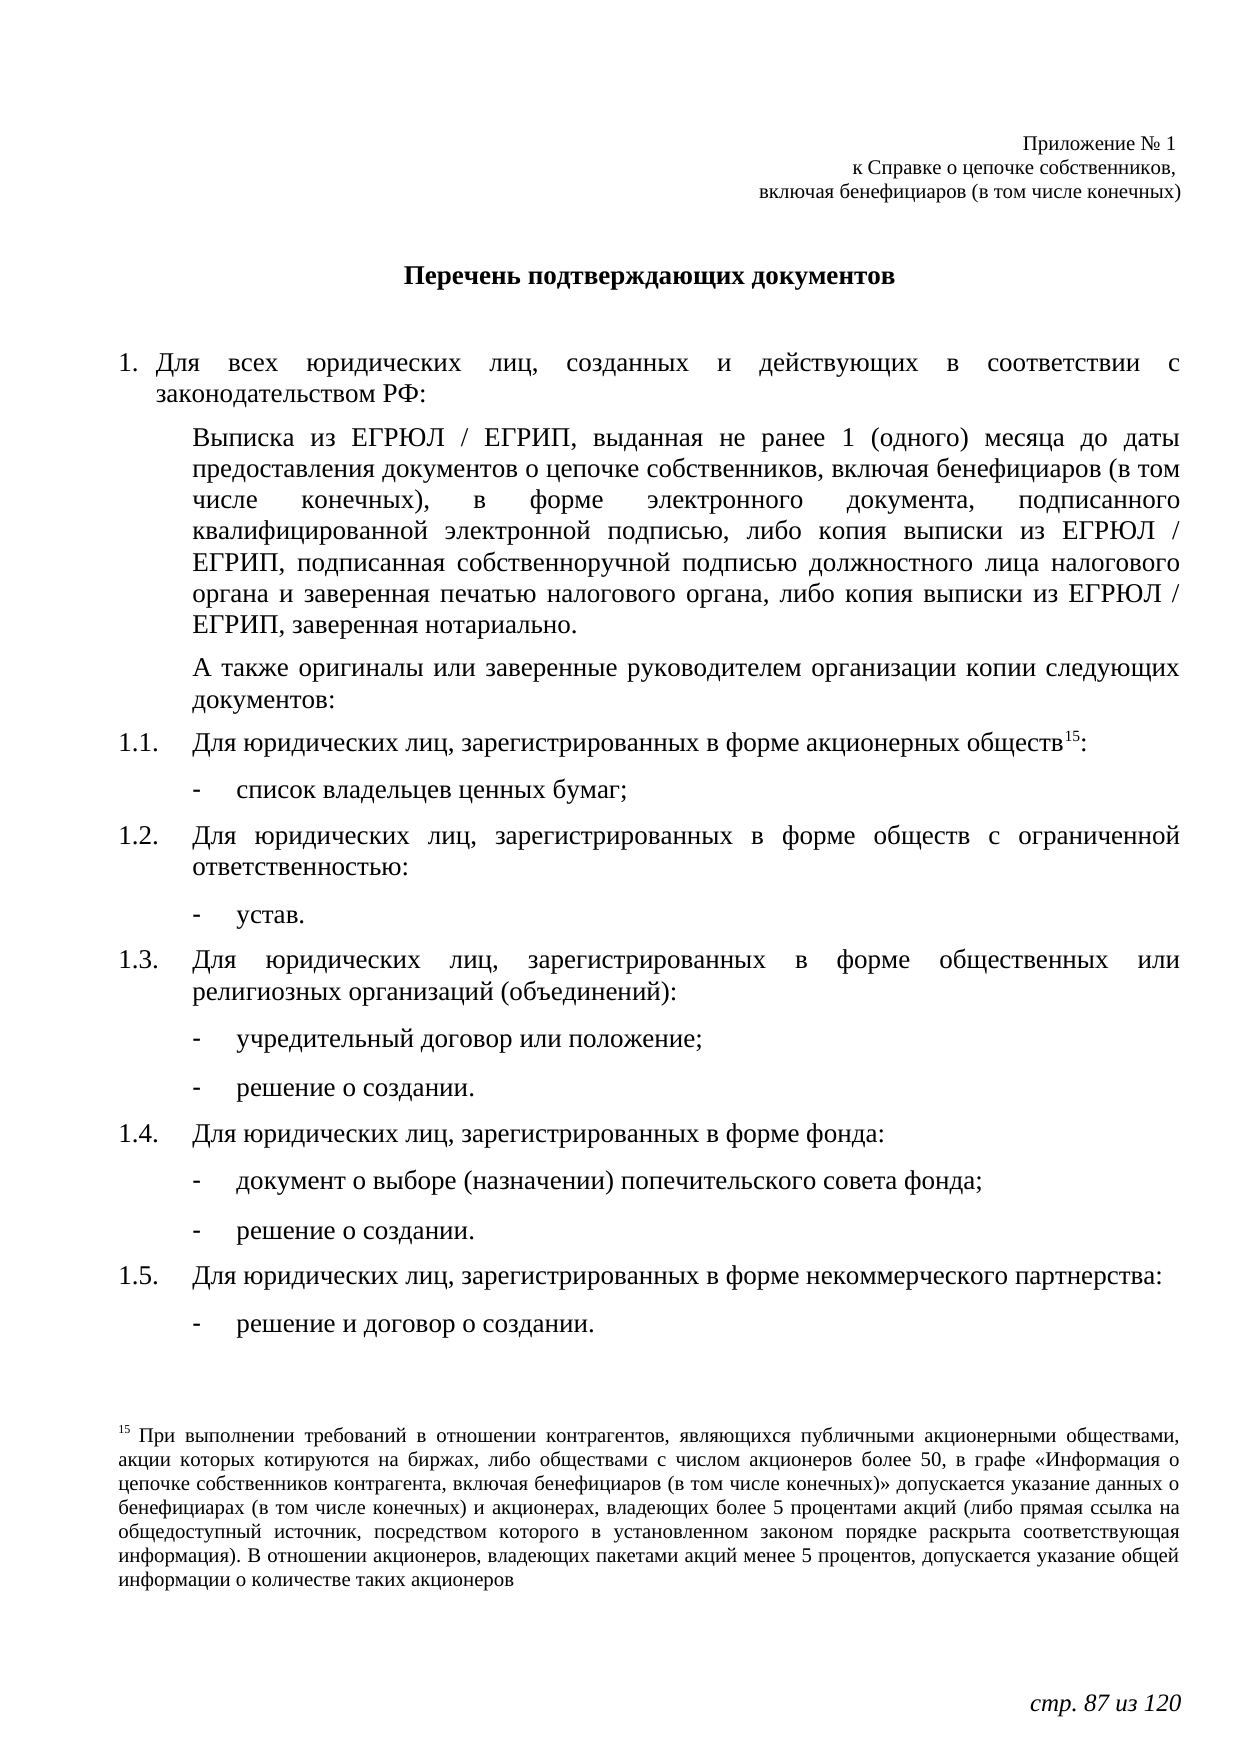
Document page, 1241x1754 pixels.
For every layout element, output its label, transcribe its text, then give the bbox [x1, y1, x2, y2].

list документ о выборе (назначении) попечительского совета фонда; [192, 1161, 1181, 1198]
text Выписка из ЕГРЮЛ / ЕГРИП, выданная не ранее 1 (одного) месяца до даты предоставления документов о цепочке собственников, включая бенефициаров (в том числе конечных), в форме электронного документа, подписанного квалифицированной электронной подписью, либо копия выписки из ЕГРЮЛ / ЕГРИП, подписанная собственноручной подписью должностного лица налогового органа и заверенная печатью налогового органа, либо копия выписки из ЕГРЮЛ / ЕГРИП, заверенная нотариально. [192, 421, 1181, 639]
list Для юридических лиц, зарегистрированных в форме общественных или религиозных организаций (объединений): [118, 943, 1181, 1006]
text Перечень подтверждающих документов [118, 259, 1181, 290]
list учредительный договор или положение; [192, 1018, 1181, 1055]
list решение и договор о создании. [192, 1303, 1181, 1340]
list Для юридических лиц, зарегистрированных в форме фонда: [118, 1117, 1181, 1148]
list список владельцев ценных бумаг; [192, 770, 1181, 807]
list Для юридических лиц, зарегистрированных в форме обществ с ограниченной ответственностью: [118, 819, 1181, 882]
list решение о создании. [192, 1210, 1181, 1247]
list Для всех юридических лиц, созданных и действующих в соответствии с законодательством РФ: [118, 346, 1181, 408]
text А также оригиналы или заверенные руководителем организации копии следующих документов: [192, 652, 1181, 714]
list Для юридических лиц, зарегистрированных в форме акционерных обществ: [118, 726, 1181, 757]
list Для юридических лиц, зарегистрированных в форме некоммерческого партнерства: [118, 1259, 1181, 1291]
list решение о создании. [192, 1068, 1181, 1104]
list устав. [192, 894, 1181, 931]
text Приложение № 1 к Справке о цепочке собственников, включая бенефициаров (в том числе конечных) [118, 131, 1181, 203]
